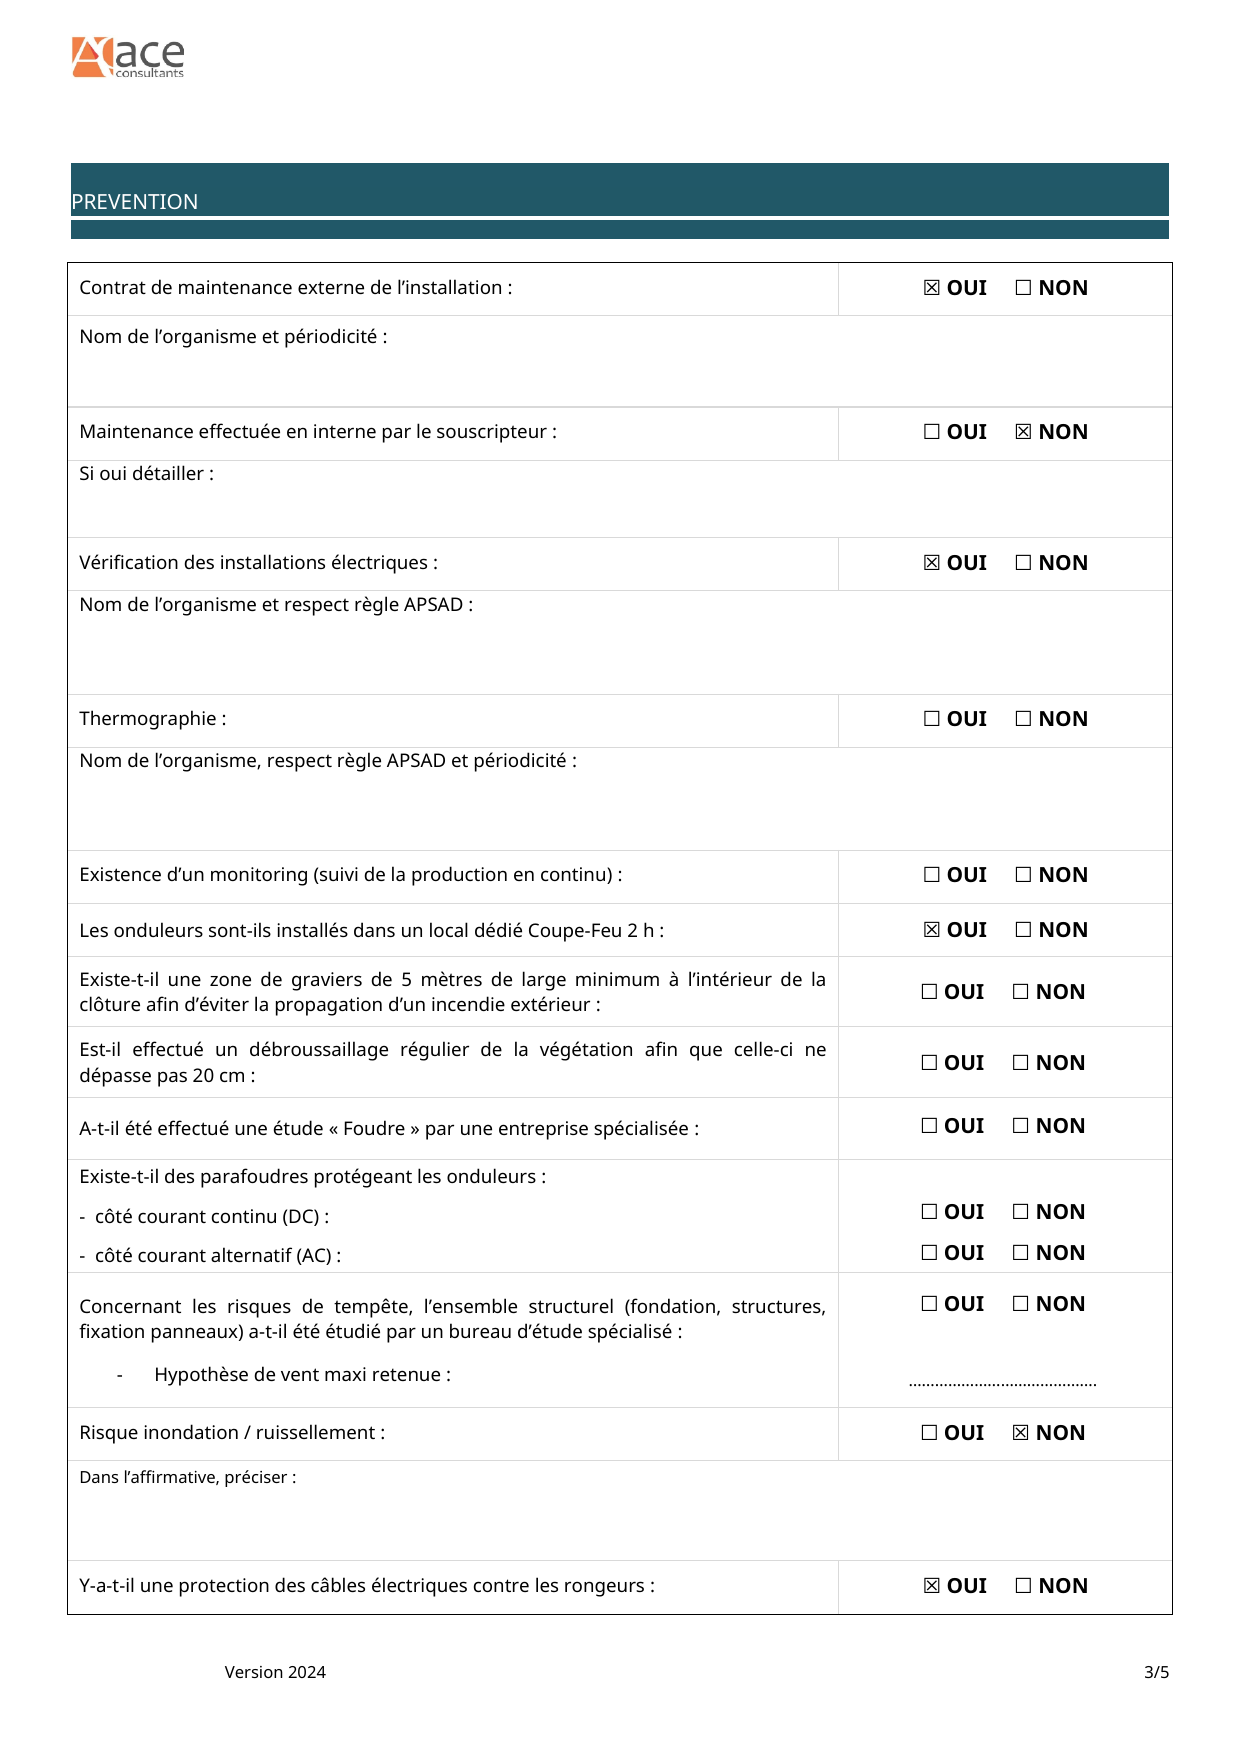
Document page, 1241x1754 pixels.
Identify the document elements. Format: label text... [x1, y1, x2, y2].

table_cell A-t-il été effectué une étude « Foudre » par une entreprise spécialisée : [68, 1098, 838, 1158]
table_cell Existe-t-il une zone de graviers de 5 mètres de large minimum à l’intérieur de la clôture afin d’éviter la propagation d’un incendie extérieur : [68, 957, 838, 1026]
table_cell OUI NON [839, 957, 1172, 1026]
table_cell OUI NON ……………………………………. [839, 1273, 1172, 1407]
table_cell Vérification des installations électriques : [68, 538, 838, 590]
table_cell Si oui détailler : [68, 461, 1172, 537]
table_cell Est-il effectué un débroussaillage régulier de la végétation afin que celle-ci ne dépasse pas 20 cm : [68, 1027, 838, 1097]
table_cell OUI NON [839, 408, 1172, 459]
table_cell Nom de l’organisme et respect règle APSAD : [68, 591, 1172, 693]
table_cell Nom de l’organisme, respect règle APSAD et périodicité : [68, 748, 1172, 850]
table_cell Risque inondation / ruissellement : [68, 1408, 838, 1460]
table_cell OUI NON [839, 1098, 1172, 1158]
table_cell Maintenance effectuée en interne par le souscripteur : [68, 408, 838, 459]
picture [70, 35, 184, 79]
text PREVENTION [71, 187, 1169, 216]
table_cell Existe-t-il des parafoudres protégeant les onduleurs : - côté courant continu (DC) : - côté courant alternatif (AC) : [68, 1160, 838, 1272]
table_cell OUI NON OUI NON [839, 1160, 1172, 1272]
table_cell Les onduleurs sont-ils installés dans un local dédié Coupe-Feu 2 h : [68, 904, 838, 956]
table_cell OUI NON [839, 538, 1172, 590]
table_cell OUI NON [839, 1027, 1172, 1097]
table_cell Existence d’un monitoring (suivi de la production en continu) : [68, 851, 838, 903]
table_cell Y-a-t-il une protection des câbles électriques contre les rongeurs : [68, 1561, 838, 1613]
table_cell Dans l’affirmative, préciser : [68, 1461, 1172, 1560]
table_cell OUI NON [839, 851, 1172, 903]
table_header Contrat de maintenance externe de l’installation : [68, 263, 838, 315]
table_cell Nom de l’organisme et périodicité : [68, 316, 1172, 406]
table_cell OUI NON [839, 904, 1172, 956]
table_cell Thermographie : [68, 695, 838, 747]
table_cell Concernant les risques de tempête, l’ensemble structurel (fondation, structures, fixation panneaux) a-t-il été étudié par un bureau d’étude spécialisé : Hypothèse de vent maxi retenue : [68, 1273, 838, 1407]
table_cell OUI NON [839, 1408, 1172, 1460]
table_cell OUI NON [839, 1561, 1172, 1613]
table_cell OUI NON [839, 695, 1172, 747]
table_header OUI NON [839, 263, 1172, 315]
